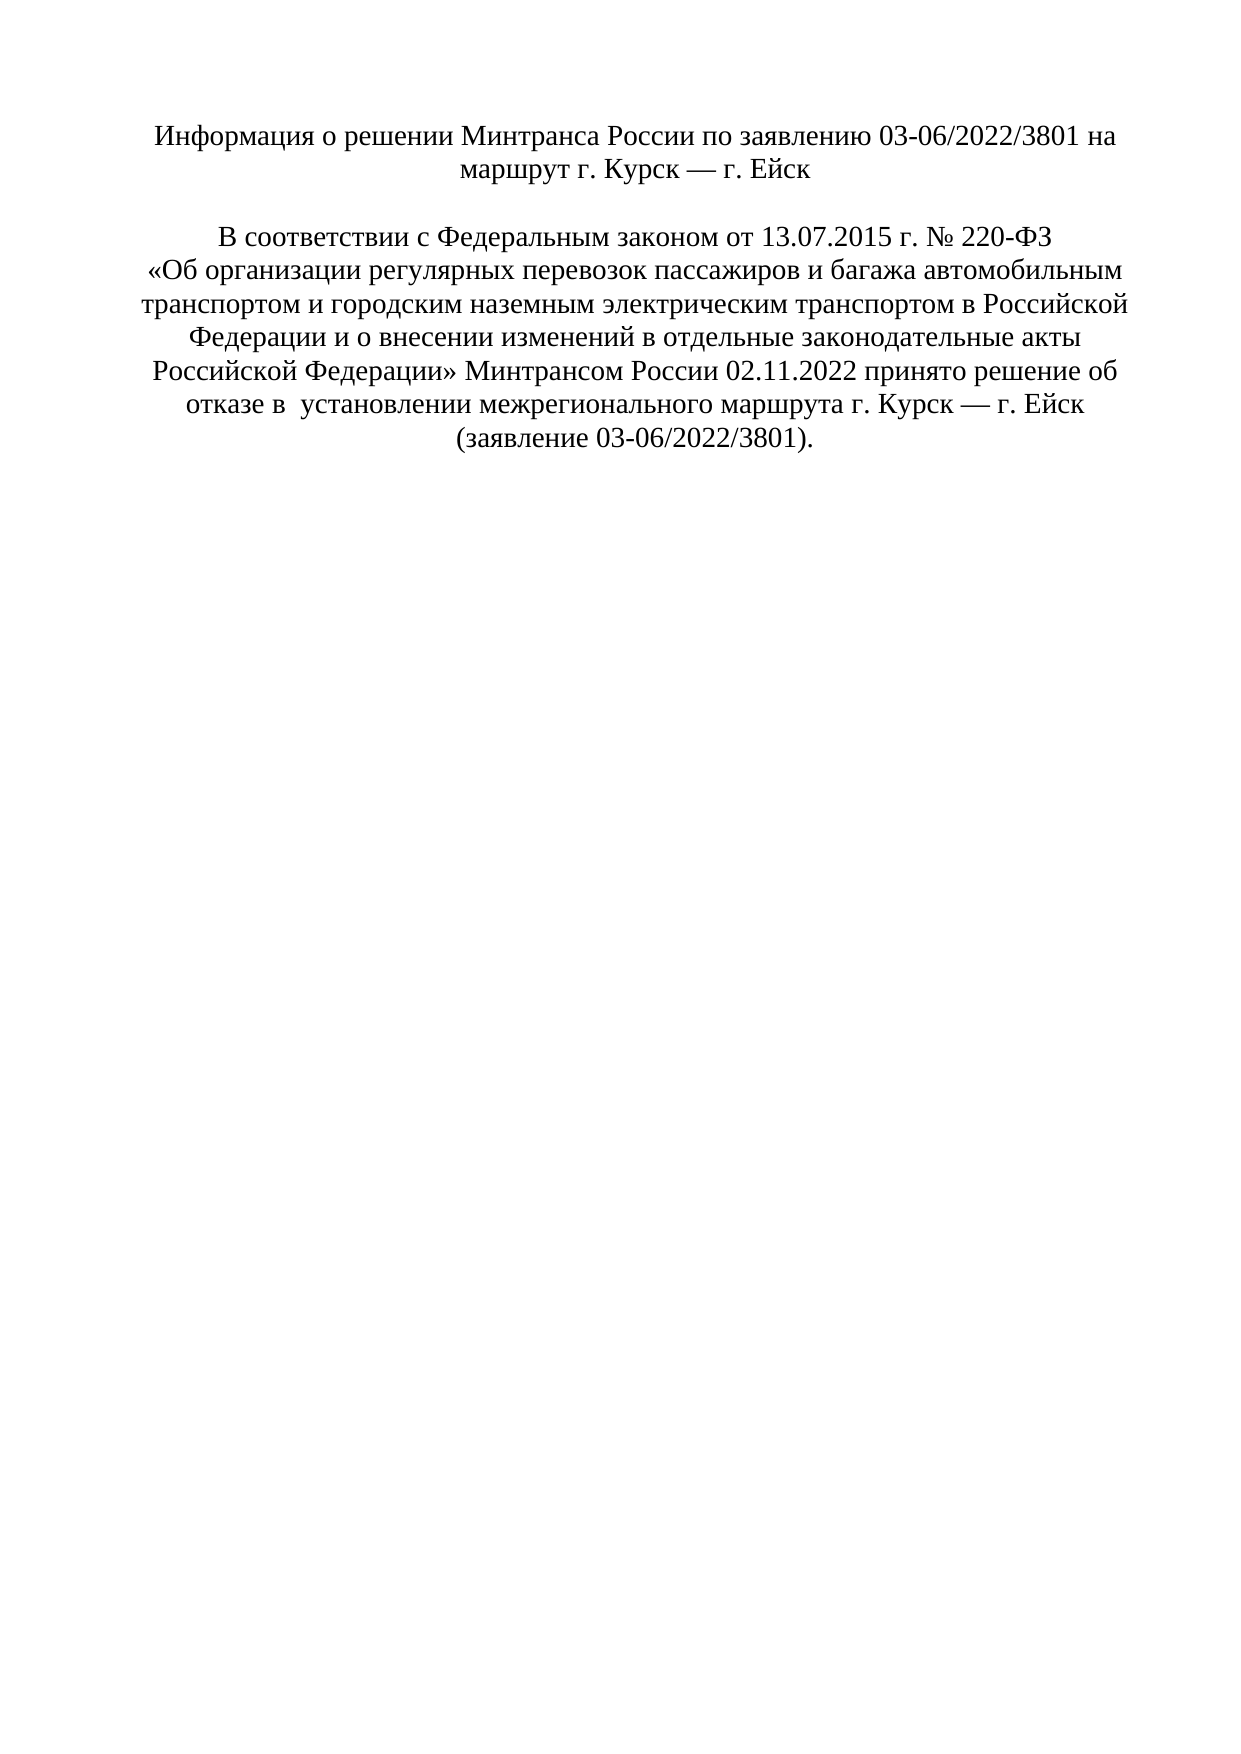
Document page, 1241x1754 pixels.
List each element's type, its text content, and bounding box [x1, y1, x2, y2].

text Информация о решении Минтранса России по заявлению 03-06/2022/3801 на маршрут г. Курск — г. Ейск [118, 118, 1152, 185]
text В соответствии с Федеральным законом от 13.07.2015 г. № 220-ФЗ «Об организации регулярных перевозок пассажиров и багажа автомобильным транспортом и городским наземным электрическим транспортом в Российской Федерации и о внесении изменений в отдельные законодательные акты Российской Федерации» Минтрансом России 02.11.2022 принято решение об отказе в установлении межрегионального маршрута г. Курск — г. Ейск (заявление 03-06/2022/3801). [118, 219, 1152, 453]
